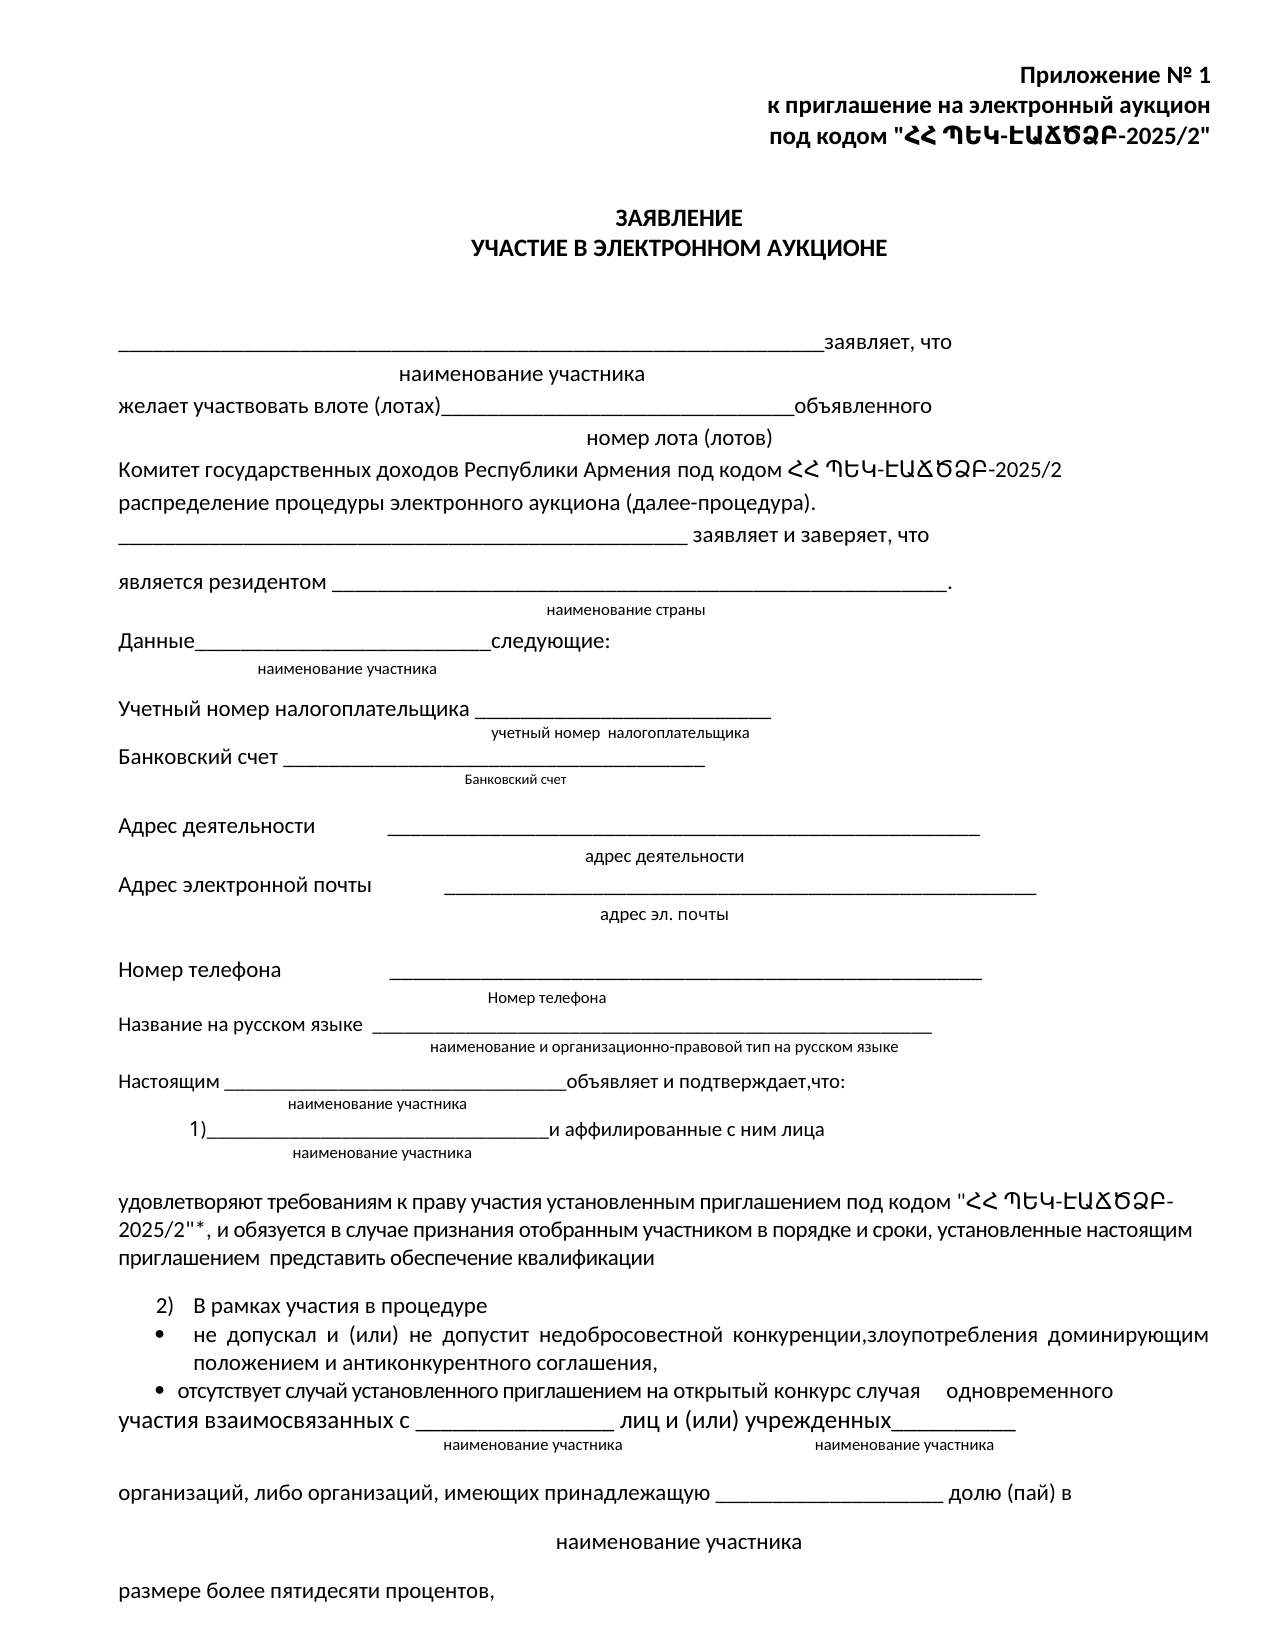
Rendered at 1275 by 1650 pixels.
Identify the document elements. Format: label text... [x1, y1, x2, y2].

list В рамках участия в процедуре [156, 1292, 1211, 1320]
text Приложение № 1 [118, 59, 1211, 89]
list отсутствует случай установленного приглашением на открытый конкурс случая одновременного [156, 1376, 1211, 1404]
text наименование участника наименование участника [443, 1434, 1211, 1454]
text ЗАЯВЛЕНИЕ [148, 202, 1211, 232]
text под кодом "ՀՀ ՊԵԿ-ԷԱՃԾՁԲ-2025/2" [148, 120, 1211, 151]
text УЧАСТИЕ В ЭЛЕКТРОННОМ АУКЦИОНЕ [148, 232, 1211, 263]
text распределение процедуры электронного аукциона (далее-процедура). [118, 488, 1211, 516]
list не допускал и (или) не допустит недобросовестной конкуренции,злоупотребления доминирующим положением и антиконкурентного соглашения, [156, 1320, 1211, 1376]
text Банковский счет [118, 770, 1211, 788]
text наименование участника [118, 1093, 1211, 1114]
text удовлетворяют требованиям к праву участия установленным приглашением под кодом "ՀՀ ՊԵԿ-ԷԱՃԾՁԲ-2025/2"*, и обязуется в случае признания отобранным участником в порядке и сроки, установленные настоящим приглашением представить обеспечение квалификации [118, 1187, 1211, 1271]
text адрес эл. почты [118, 902, 1211, 925]
text желает участвовать влоте (лотах)_______________________________объявленного [118, 391, 1211, 419]
text адрес деятельности [118, 844, 1211, 867]
text Банковский счет _____________________________________ [118, 742, 1211, 770]
text размере более пятидесяти процентов, [118, 1576, 1211, 1604]
text наименование страны [546, 600, 1211, 620]
text наименование участника [118, 658, 1211, 678]
text ______________________________________________________________заявляет, что [118, 327, 1211, 355]
text учетный номер налогоплательщика [118, 722, 1211, 742]
text Номер телефона ____________________________________________________ [118, 955, 1211, 983]
text 1)_________________________________и аффилированные с ним лица [118, 1114, 1211, 1142]
text Учетный номер налогоплательщика __________________________ [118, 694, 1211, 722]
text Адрес электронной почты ____________________________________________________ [118, 870, 1211, 898]
text наименование участника [399, 359, 1211, 387]
text является резидентом ______________________________________________________. [118, 567, 1211, 596]
text номер лота (лотов) [576, 423, 1211, 451]
text __________________________________________________ заявляет и заверяет, что [118, 520, 1211, 548]
text наименование участника [118, 1527, 1211, 1555]
text Данные__________________________следующие: [118, 626, 1211, 654]
text наименование и организационно-правовой тип на русском языке [118, 1036, 1211, 1056]
text организаций, либо организаций, имеющих принадлежащую ____________________ долю (пай) в [118, 1478, 1211, 1506]
text Название на русском языке ______________________________________________________ [118, 1011, 1211, 1036]
text Номер телефона [487, 987, 1211, 1008]
text к приглашение на электронный аукцион [148, 89, 1211, 120]
text наименование участника [118, 1142, 1211, 1163]
text Настоящим _________________________________объявляет и подтверждает,что: [118, 1068, 1211, 1093]
text Комитет государственных доходов Республики Армения под кодом ՀՀ ՊԵԿ-ԷԱՃԾՁԲ-2025/2 [118, 456, 1211, 484]
text Адрес деятельности ____________________________________________________ [118, 812, 1211, 839]
text участия взаимосвязанных с ________________ лиц и (или) учрежденных__________ [118, 1404, 1211, 1434]
